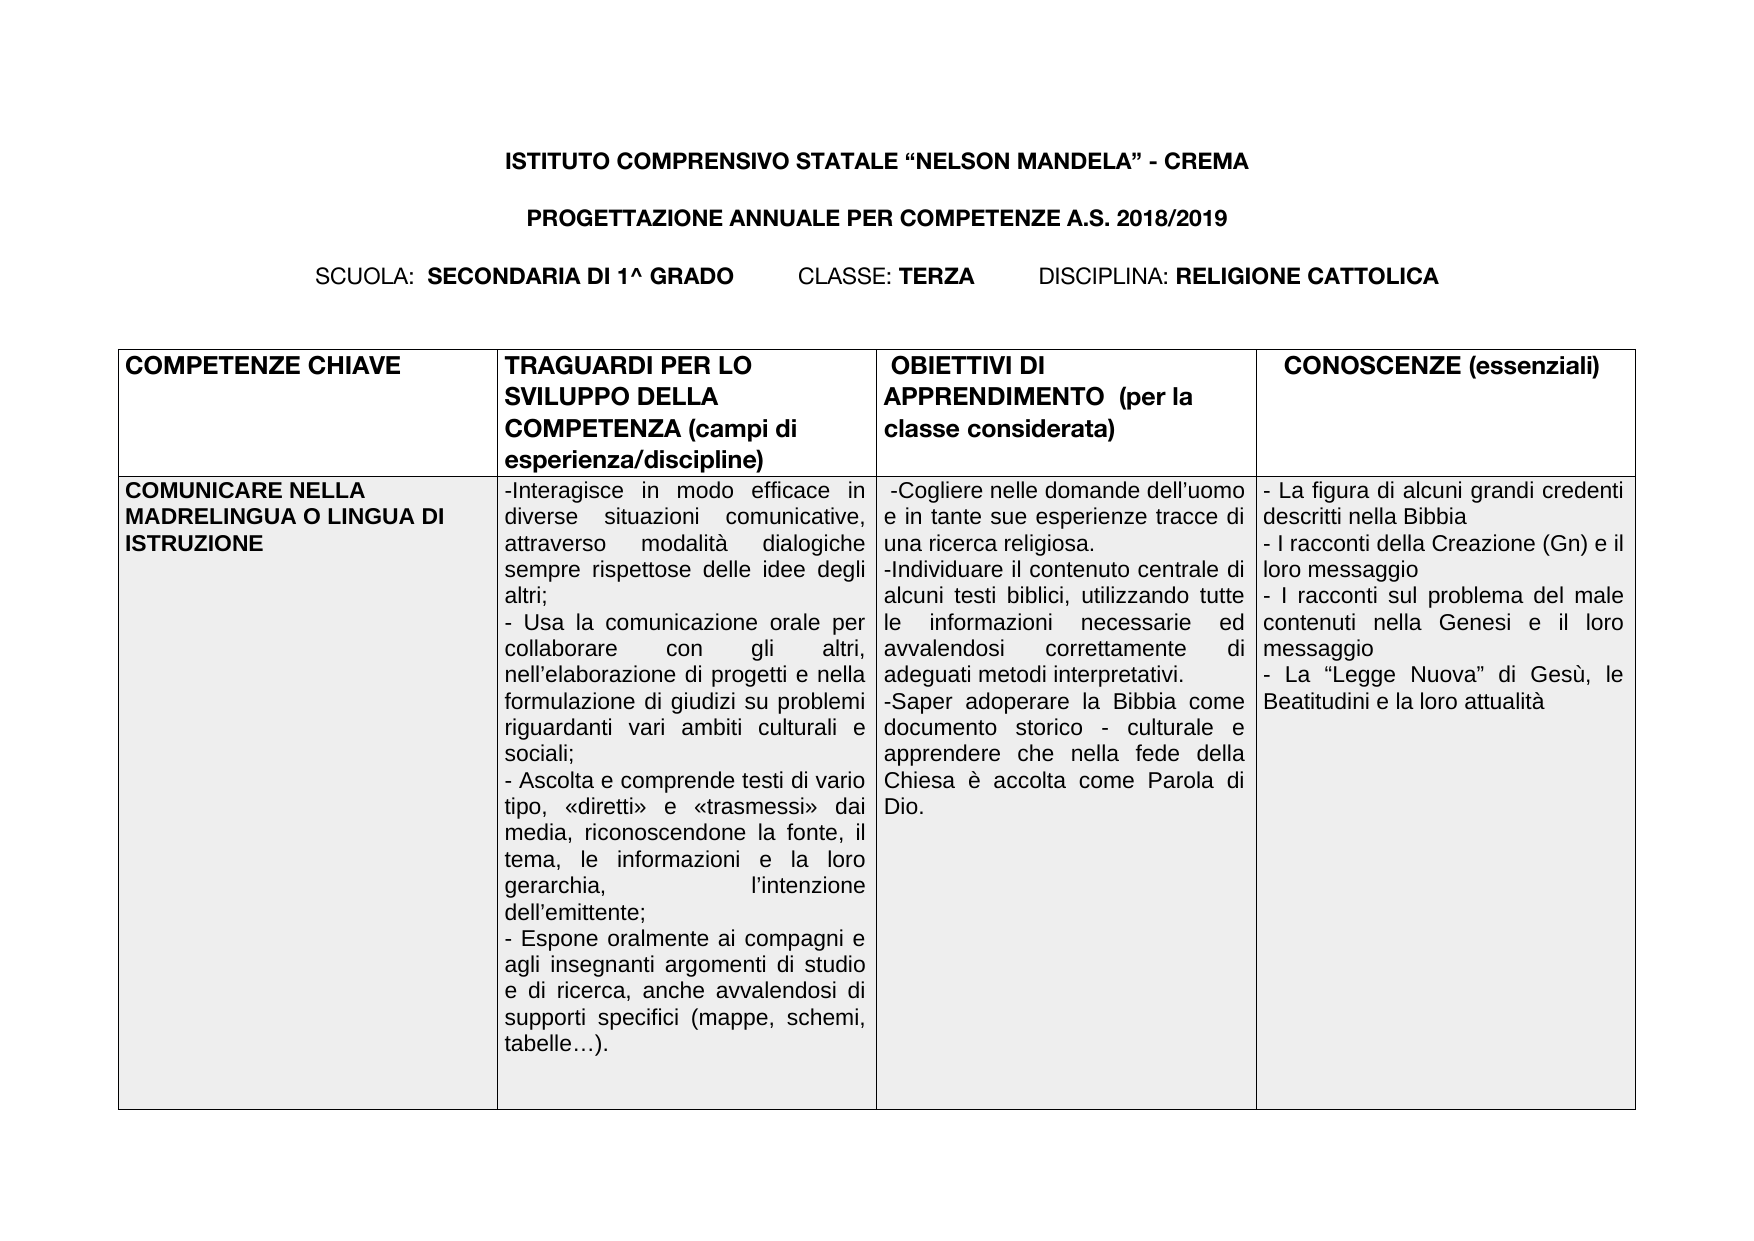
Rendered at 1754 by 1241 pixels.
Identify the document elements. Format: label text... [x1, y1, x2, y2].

text SCUOLA: SECONDARIA DI 1^ GRADO CLASSE: TERZA DISCIPLINA: RELIGIONE CATTOLICA [118, 262, 1636, 291]
table_cell - La figura di alcuni grandi credenti descritti nella Bibbia - I racconti della Creazione (Gn) e il loro messaggio - I racconti sul problema del male contenuti nella Genesi e il loro messaggio - La “Legge Nuova” di Gesù, le Beatitudini e la loro attualità [1257, 477, 1635, 1109]
table_header COMPETENZE CHIAVE [119, 350, 497, 476]
table_cell -Cogliere nelle domande dell’uomo e in tante sue esperienze tracce di una ricerca religiosa. -Individuare il contenuto centrale di alcuni testi biblici, utilizzando tutte le informazioni necessarie ed avvalendosi correttamente di adeguati metodi interpretativi. -Saper adoperare la Bibbia come documento storico - culturale e apprendere che nella fede della Chiesa è accolta come Parola di Dio. [877, 477, 1256, 1109]
text PROGETTAZIONE ANNUALE PER COMPETENZE A.S. 2018/2019 [118, 204, 1636, 233]
table_header TRAGUARDI PER LO SVILUPPO DELLA COMPETENZA (campi di esperienza/discipline) [498, 350, 876, 476]
table_header CONOSCENZE (essenziali) [1257, 350, 1635, 476]
table_cell -Interagisce in modo efficace in diverse situazioni comunicative, attraverso modalità dialogiche sempre rispettose delle idee degli altri; - Usa la comunicazione orale per collaborare con gli altri, nell’elaborazione di progetti e nella formulazione di giudizi su problemi riguardanti vari ambiti culturali e sociali; - Ascolta e comprende testi di vario tipo, «diretti» e «trasmessi» dai media, riconoscendone la fonte, il tema, le informazioni e la loro gerarchia, l’intenzione dell’emittente; - Espone oralmente ai compagni e agli insegnanti argomenti di studio e di ricerca, anche avvalendosi di supporti specifici (mappe, schemi, tabelle…). [498, 477, 876, 1109]
text ISTITUTO COMPRENSIVO STATALE “NELSON MANDELA” - CREMA [118, 147, 1636, 176]
table_header OBIETTIVI DI APPRENDIMENTO (per la classe considerata) [877, 350, 1256, 476]
table_cell COMUNICARE NELLA MADRELINGUA O LINGUA DI ISTRUZIONE [119, 477, 497, 1109]
